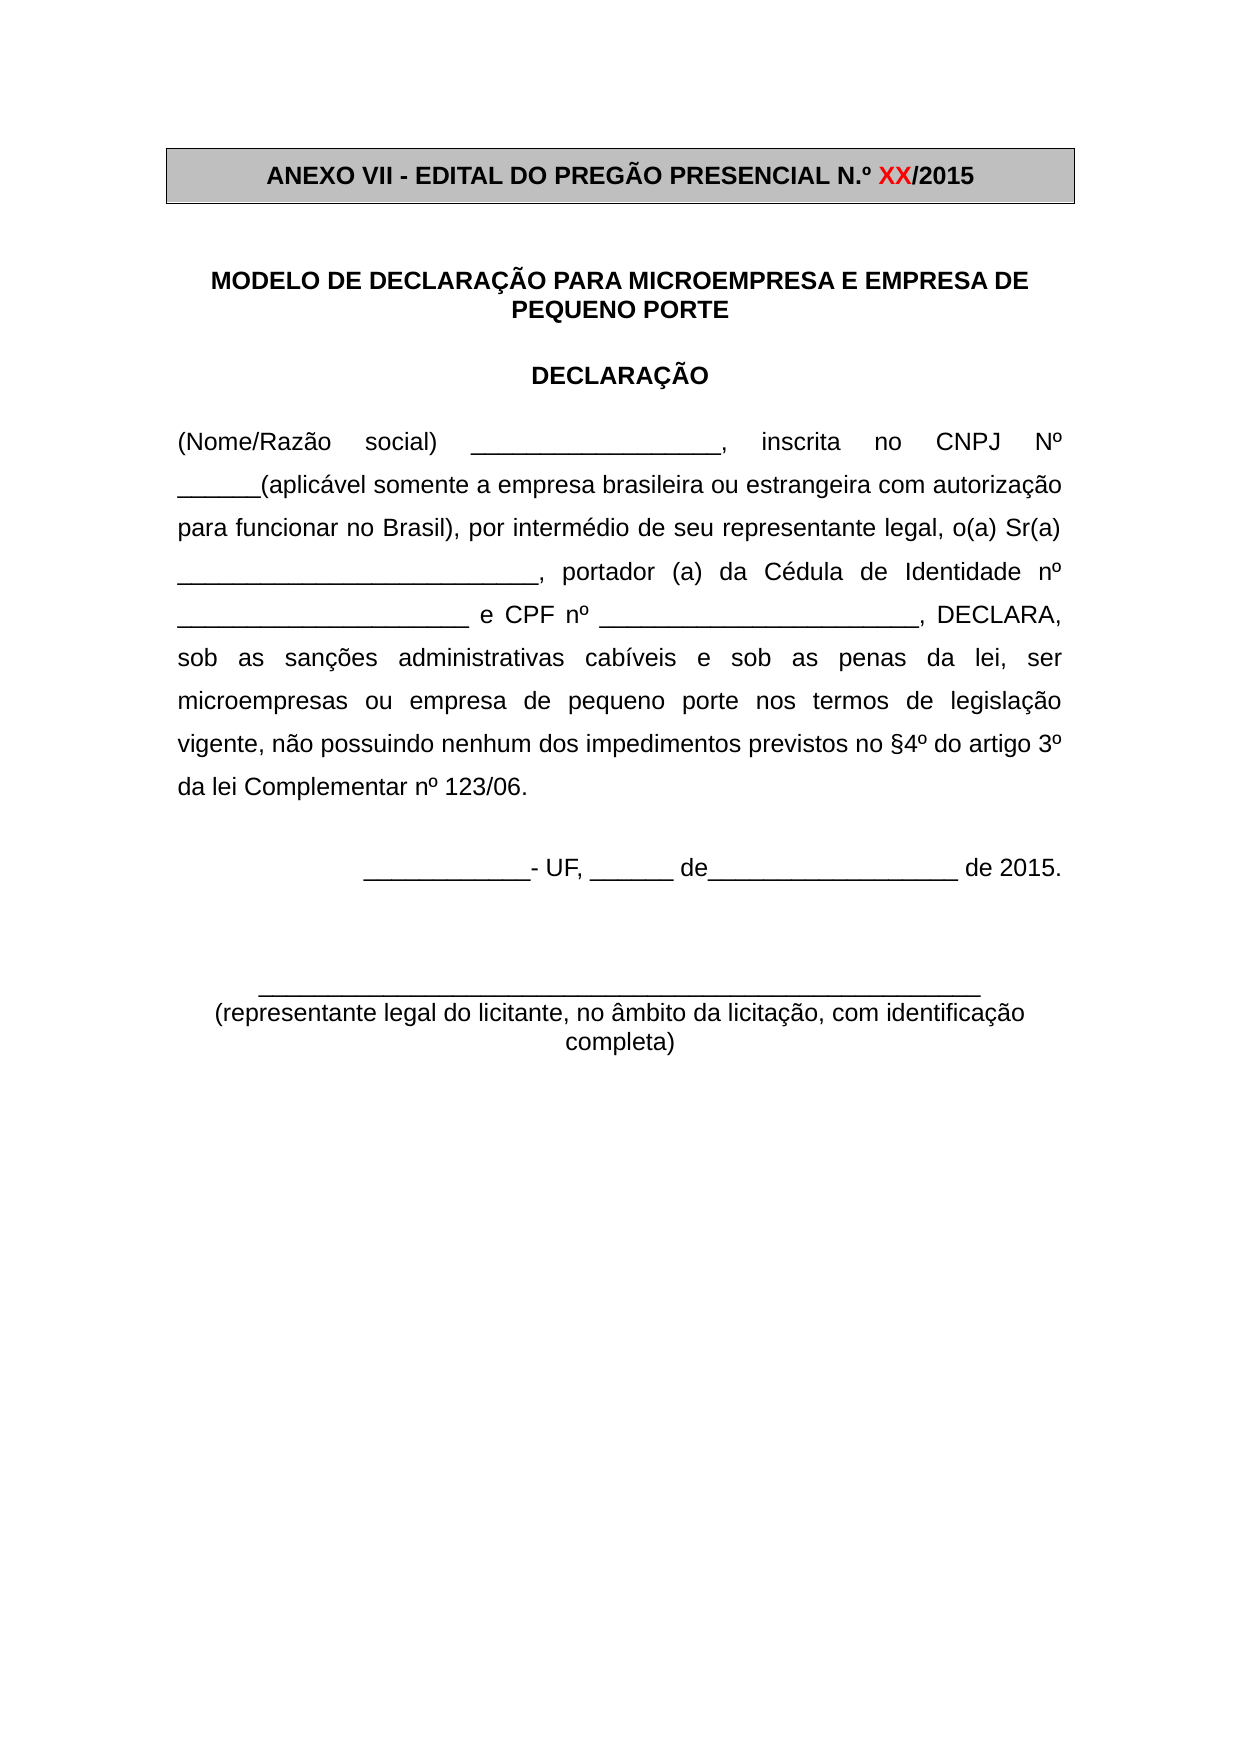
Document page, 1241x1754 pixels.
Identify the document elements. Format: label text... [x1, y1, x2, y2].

text ____________________________________________________ [177, 969, 1063, 998]
table_header ANEXO VII - EDITAL DO PREGÃO PRESENCIAL N.º XX/2015 [167, 149, 1074, 202]
text MODELO DE DECLARAÇÃO PARA MICROEMPRESA E EMPRESA DE PEQUENO PORTE [177, 266, 1063, 323]
text DECLARAÇÃO [177, 361, 1063, 390]
subtitle ____________- UF, ______ de__________________ de 2015. [177, 853, 1063, 882]
text (Nome/Razão social) __________________, inscrita no CNPJ Nº ______(aplicável somente a empresa brasileira ou estrangeira com autorização para funcionar no Brasil), por intermédio de seu representante legal, o(a) Sr(a) __________________________, portador (a) da Cédula de Identidade nº _____________________ e CPF nº _______________________, DECLARA, sob as sanções administrativas cabíveis e sob as penas da lei, ser microempresas ou empresa de pequeno porte nos termos de legislação vigente, não possuindo nenhum dos impedimentos previstos no §4º do artigo 3º da lei Complementar nº 123/06. [177, 427, 1063, 801]
text (representante legal do licitante, no âmbito da licitação, com identificação completa) [177, 998, 1063, 1055]
